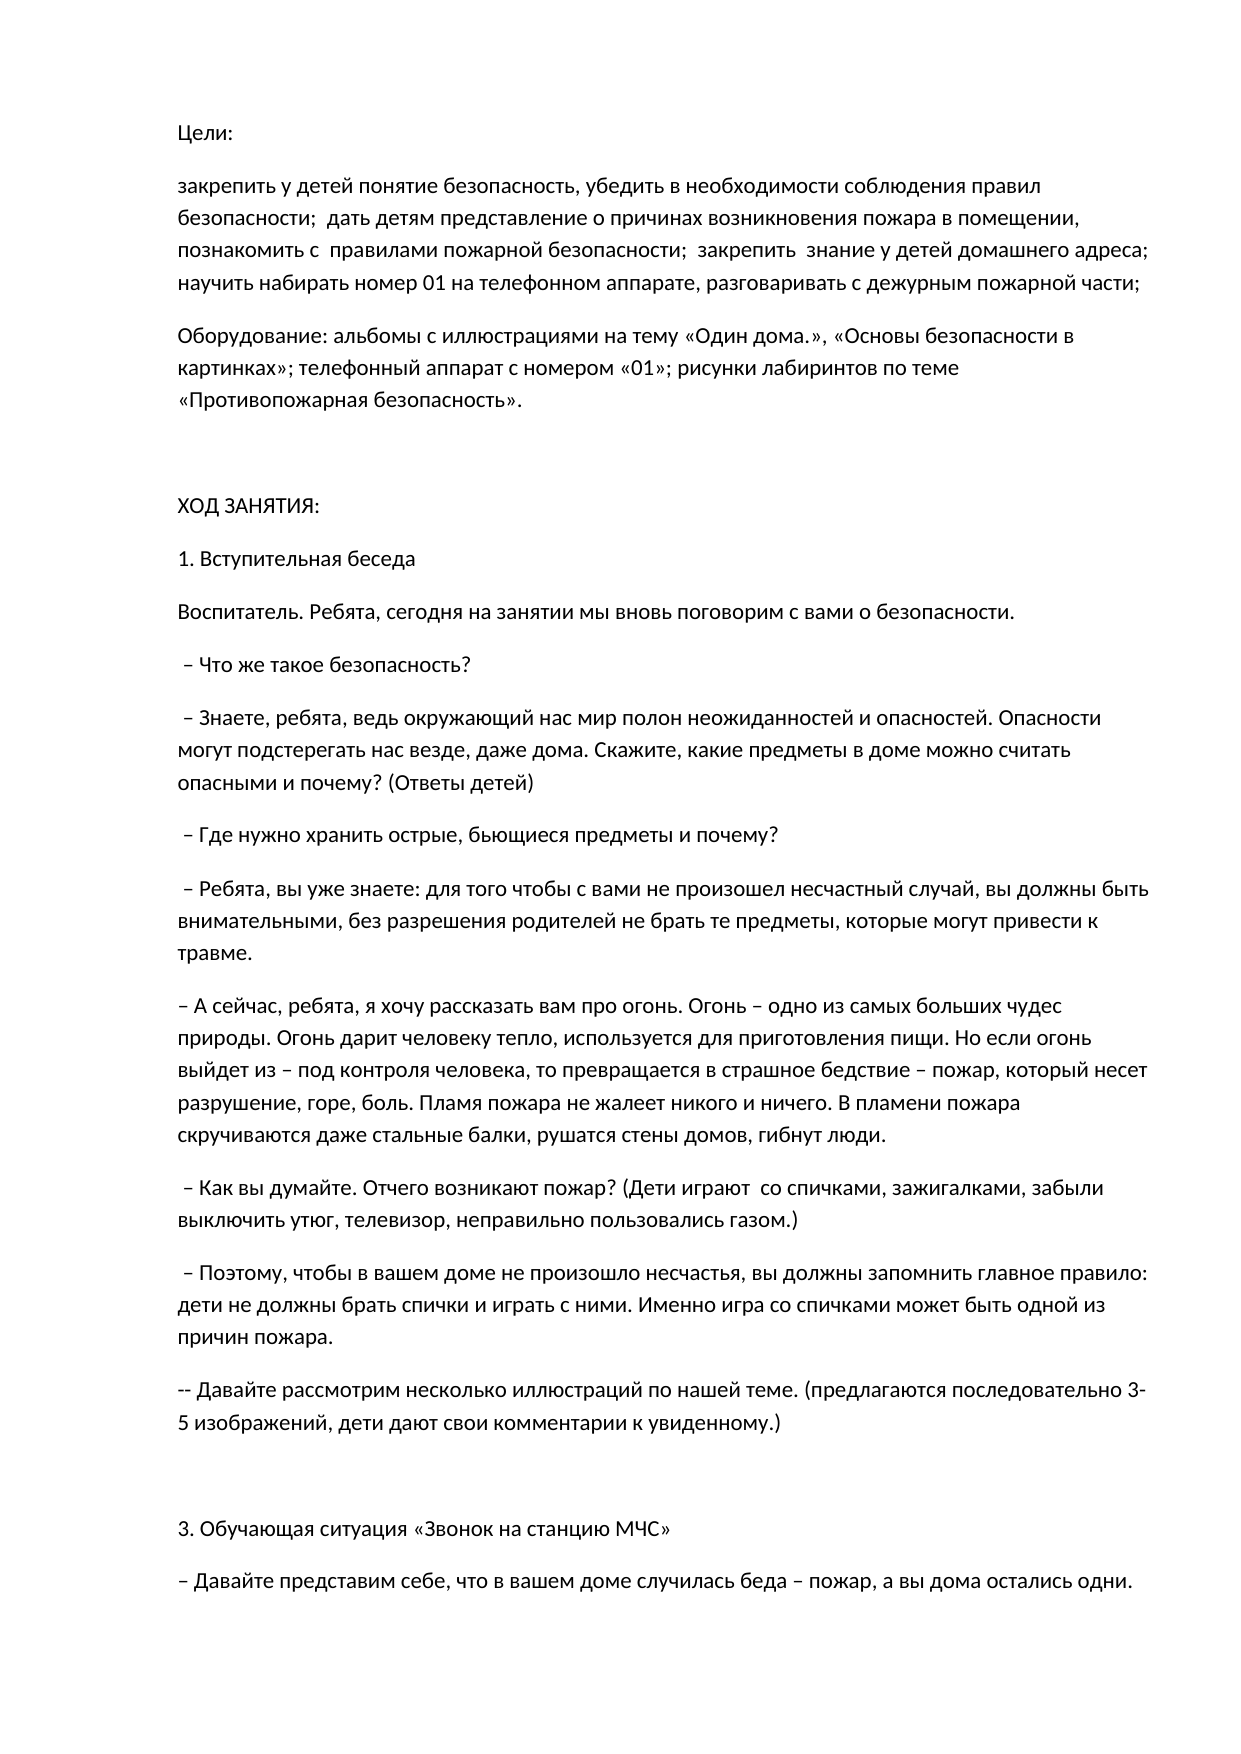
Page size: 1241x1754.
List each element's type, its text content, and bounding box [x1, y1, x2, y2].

text -- Давайте рассмотрим несколько иллюстраций по нашей теме. (предлагаются последовательно 3-5 изображений, дети дают свои комментарии к увиденному.) [177, 1375, 1152, 1436]
text – Как вы думайте. Отчего возникают пожар? (Дети играют со спичками, зажигалками, забыли выключить утюг, телевизор, неправильно пользовались газом.) [177, 1173, 1152, 1233]
text закрепить у детей понятие безопасность, убедить в необходимости соблюдения правил безопасности; дать детям представление о причинах возникновения пожара в помещении, познакомить с правилами пожарной безопасности; закрепить знание у детей домашнего адреса; научить набирать номер 01 на телефонном аппарате, разговаривать с дежурным пожарной части; [177, 171, 1152, 296]
text 3. Обучающая ситуация «Звонок на станцию МЧС» [177, 1514, 1152, 1542]
text Воспитатель. Ребята, сегодня на занятии мы вновь поговорим с вами о безопасности. [177, 597, 1152, 625]
text – А сейчас, ребята, я хочу рассказать вам про огонь. Огонь – одно из самых больших чудес природы. Огонь дарит человеку тепло, используется для приготовления пищи. Но если огонь выйдет из – под контроля человека, то превращается в страшное бедствие – пожар, который несет разрушение, горе, боль. Пламя пожара не жалеет никого и ничего. В пламени пожара скручиваются даже стальные балки, рушатся стены домов, гибнут люди. [177, 991, 1152, 1148]
text – Знаете, ребята, ведь окружающий нас мир полон неожиданностей и опасностей. Опасности могут подстерегать нас везде, даже дома. Скажите, какие предметы в доме можно считать опасными и почему? (Ответы детей) [177, 703, 1152, 796]
text – Поэтому, чтобы в вашем доме не произошло несчастья, вы должны запомнить главное правило: дети не должны брать спички и играть с ними. Именно игра со спичками может быть одной из причин пожара. [177, 1258, 1152, 1350]
text 1. Вступительная беседа [177, 544, 1152, 572]
text Цели: [177, 118, 1152, 146]
text Оборудование: альбомы с иллюстрациями на тему «Один дома.», «Основы безопасности в картинках»; телефонный аппарат с номером «01»; рисунки лабиринтов по теме «Противопожарная безопасность». [177, 321, 1152, 413]
text – Где нужно хранить острые, бьющиеся предметы и почему? [177, 821, 1152, 849]
text – Давайте представим себе, что в вашем доме случилась беда – пожар, а вы дома остались одни. [177, 1567, 1152, 1595]
text – Что же такое безопасность? [177, 650, 1152, 678]
text – Ребята, вы уже знаете: для того чтобы с вами не произошел несчастный случай, вы должны быть внимательными, без разрешения родителей не брать те предметы, которые могут привести к травме. [177, 874, 1152, 966]
text ХОД ЗАНЯТИЯ: [177, 491, 1152, 519]
